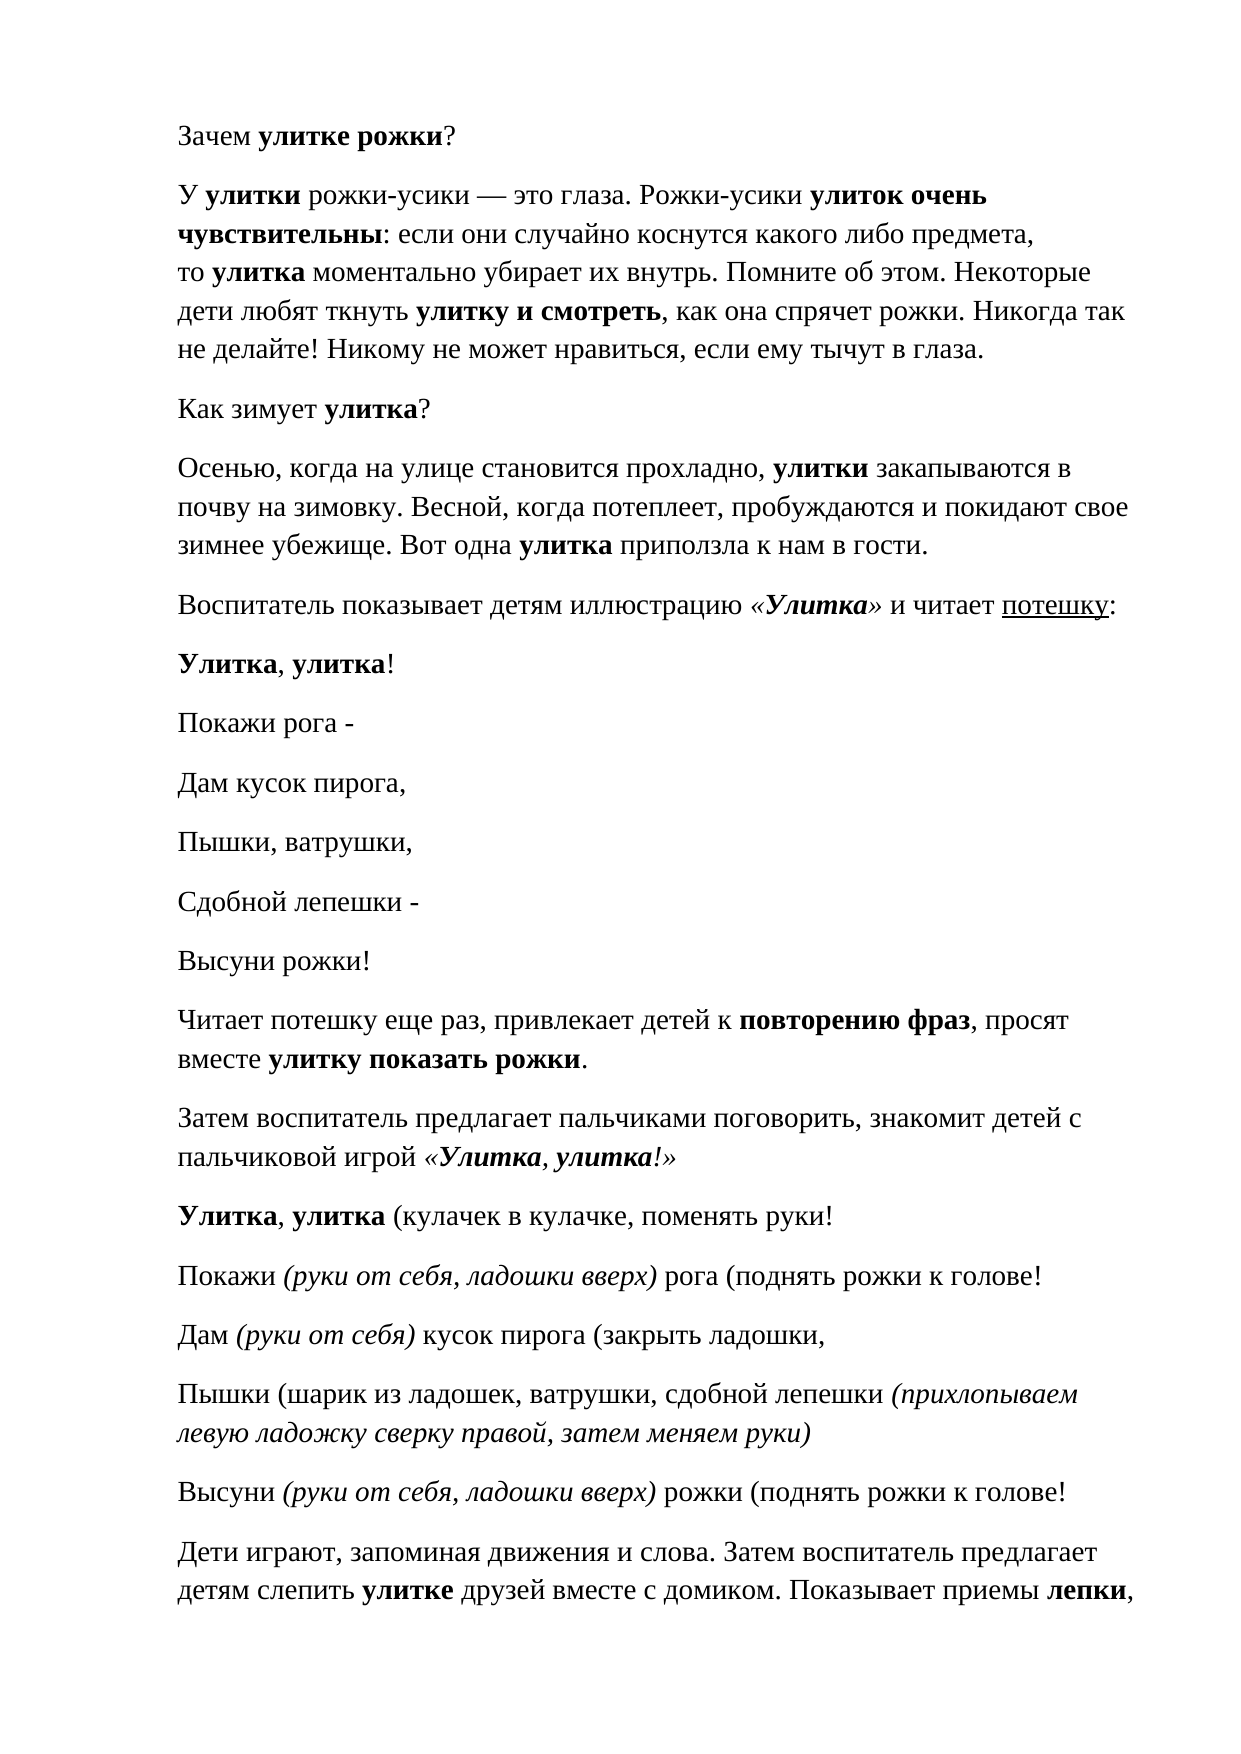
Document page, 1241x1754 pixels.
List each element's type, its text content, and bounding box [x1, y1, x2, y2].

text Улитка, улитка (кулачек в кулачке, поменять руки! [177, 1198, 1152, 1232]
text Сдобной лепешки - [177, 884, 1152, 917]
text Покажи рога - [177, 706, 1152, 739]
text Затем воспитатель предлагает пальчиками поговорить, знакомит детей с пальчиковой игрой «Улитка, улитка!» [177, 1100, 1152, 1172]
text Пышки (шарик из ладошек, ватрушки, сдобной лепешки (прихлопываем левую ладожку сверку правой, затем меняем руки) [177, 1376, 1152, 1448]
text Читает потешку еще раз, привлекает детей к повторению фраз, просят вместе улитку показать рожки. [177, 1002, 1152, 1074]
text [177, 1534, 1152, 1606]
text Дам кусок пирога, [177, 765, 1152, 798]
text Воспитатель показывает детям иллюстрацию «Улитка» и читает потешку: [177, 587, 1152, 620]
text Как зимует улитка? [177, 391, 1152, 424]
text У улитки рожки-усики — это глаза. Рожки-усики улиток очень чувствительны: если они случайно коснутся какого либо предмета, то улитка моментально убирает их внутрь. Помните об этом. Некоторые дети любят ткнуть улитку и смотреть, как она спрячет рожки. Никогда так не делайте! Никому не может нравиться, если ему тычут в глаза. [177, 177, 1152, 365]
text Покажи (руки от себя, ладошки вверх) рога (поднять рожки к голове! [177, 1258, 1152, 1291]
text Высуни (руки от себя, ладошки вверх) рожки (поднять рожки к голове! [177, 1474, 1152, 1508]
text Дам (руки от себя) кусок пирога (закрыть ладошки, [177, 1317, 1152, 1351]
text Зачем улитке рожки? [177, 118, 1152, 152]
text Улитка, улитка! [177, 646, 1152, 680]
text Высуни рожки! [177, 943, 1152, 977]
text Осенью, когда на улице становится прохладно, улитки закапываются в почву на зимовку. Весной, когда потеплеет, пробуждаются и покидают свое зимнее убежище. Вот одна улитка приползла к нам в гости. [177, 450, 1152, 561]
text Пышки, ватрушки, [177, 824, 1152, 858]
